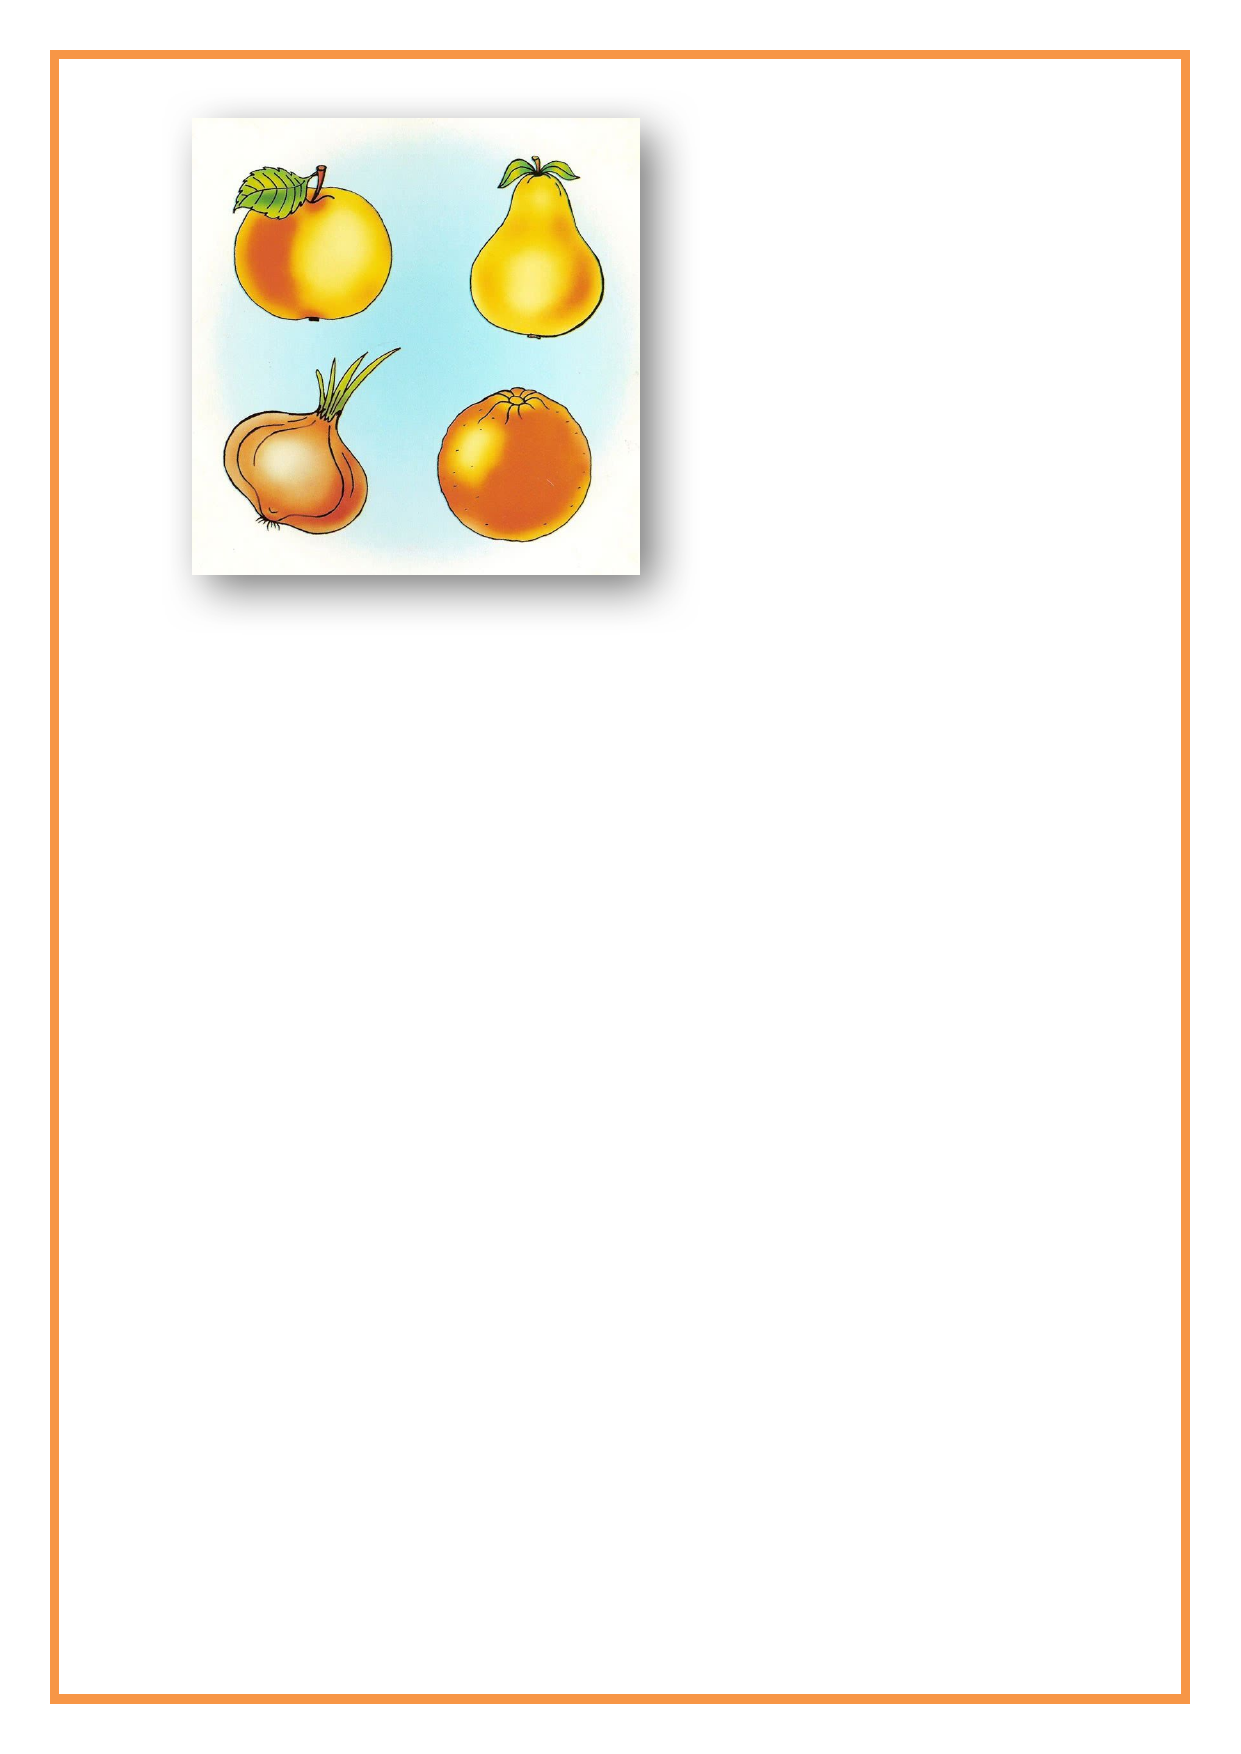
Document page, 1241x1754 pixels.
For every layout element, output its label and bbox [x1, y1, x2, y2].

picture [192, 118, 640, 575]
